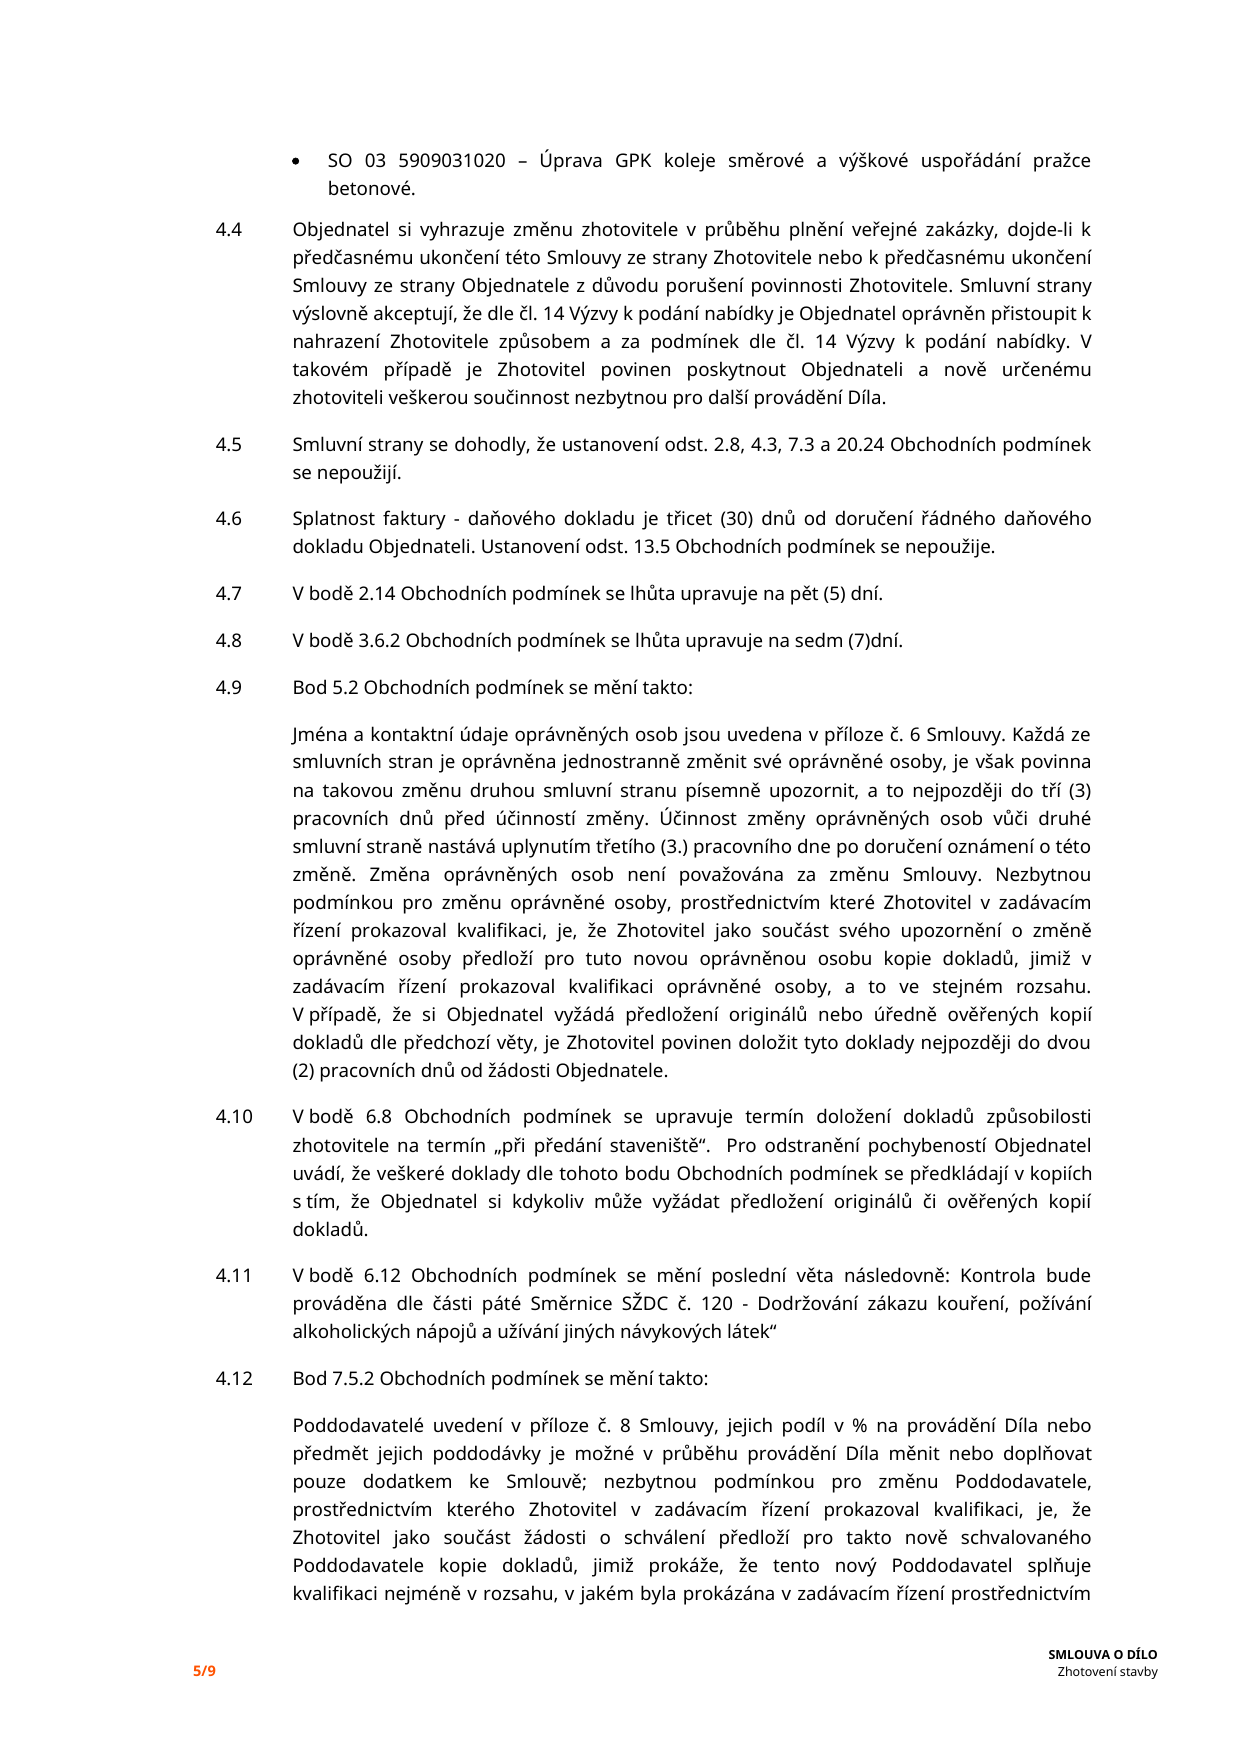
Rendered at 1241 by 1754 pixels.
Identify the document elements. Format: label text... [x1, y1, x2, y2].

text Splatnost faktury - daňového dokladu je třicet (30) dnů od doručení řádného daňového dokladu Objednateli. Ustanovení odst. 13.5 Obchodních podmínek se nepoužije. [216, 506, 1093, 559]
text V bodě 2.14 Obchodních podmínek se lhůta upravuje na pět (5) dní. [216, 581, 1093, 606]
text Bod 5.2 Obchodních podmínek se mění takto: [216, 674, 1093, 699]
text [292, 1412, 1093, 1606]
text V bodě 6.8 Obchodních podmínek se upravuje termín doložení dokladů způsobilosti zhotovitele na termín „při předání staveniště“. Pro odstranění pochybeností Objednatel uvádí, že veškeré doklady dle tohoto bodu Obchodních podmínek se předkládají v kopiích s tím, že Objednatel si kdykoliv může vyžádat předložení originálů či ověřených kopií dokladů. [216, 1104, 1093, 1241]
text V bodě 3.6.2 Obchodních podmínek se lhůta upravuje na sedm (7)dní. [216, 627, 1093, 653]
text V bodě 6.12 Obchodních podmínek se mění poslední věta následovně: Kontrola bude prováděna dle části páté Směrnice SŽDC č. 120 - Dodržování zákazu kouření, požívání alkoholických nápojů a užívání jiných návykových látek“ [216, 1263, 1093, 1344]
text Objednatel si vyhrazuje změnu zhotovitele v průběhu plnění veřejné zakázky, dojde-li k předčasnému ukončení této Smlouvy ze strany Zhotovitele nebo k předčasnému ukončení Smlouvy ze strany Objednatele z důvodu porušení povinnosti Zhotovitele. Smluvní strany výslovně akceptují, že dle čl. 14 Výzvy k podání nabídky je Objednatel oprávněn přistoupit k nahrazení Zhotovitele způsobem a za podmínek dle čl. 14 Výzvy k podání nabídky. V takovém případě je Zhotovitel povinen poskytnout Objednateli a nově určenému zhotoviteli veškerou součinnost nezbytnou pro další provádění Díla. [216, 216, 1093, 410]
text Smluvní strany se dohodly, že ustanovení odst. 2.8, 4.3, 7.3 a 20.24 Obchodních podmínek se nepoužijí. [216, 431, 1093, 484]
text Bod 7.5.2 Obchodních podmínek se mění takto: [216, 1366, 1093, 1391]
text Jména a kontaktní údaje oprávněných osob jsou uvedena v příloze č. 6 Smlouvy. Každá ze smluvních stran je oprávněna jednostranně změnit své oprávněné osoby, je však povinna na takovou změnu druhou smluvní stranu písemně upozornit, a to nejpozději do tří (3) pracovních dnů před účinností změny. Účinnost změny oprávněných osob vůči druhé smluvní straně nastává uplynutím třetího (3.) pracovního dne po doručení oznámení o této změně. Změna oprávněných osob není považována za změnu Smlouvy. Nezbytnou podmínkou pro změnu oprávněné osoby, prostřednictvím které Zhotovitel v zadávacím řízení prokazoval kvalifikaci, je, že Zhotovitel jako součást svého upozornění o změně oprávněné osoby předloží pro tuto novou oprávněnou osobu kopie dokladů, jimiž v zadávacím řízení prokazoval kvalifikaci oprávněné osoby, a to ve stejném rozsahu. V případě, že si Objednatel vyžádá předložení originálů nebo úředně ověřených kopií dokladů dle předchozí věty, je Zhotovitel povinen doložit tyto doklady nejpozději do dvou (2) pracovních dnů od žádosti Objednatele. [292, 721, 1093, 1083]
text SO 03 5909031020 – Úprava GPK koleje směrové a výškové uspořádání pražce betonové. [292, 147, 1093, 201]
